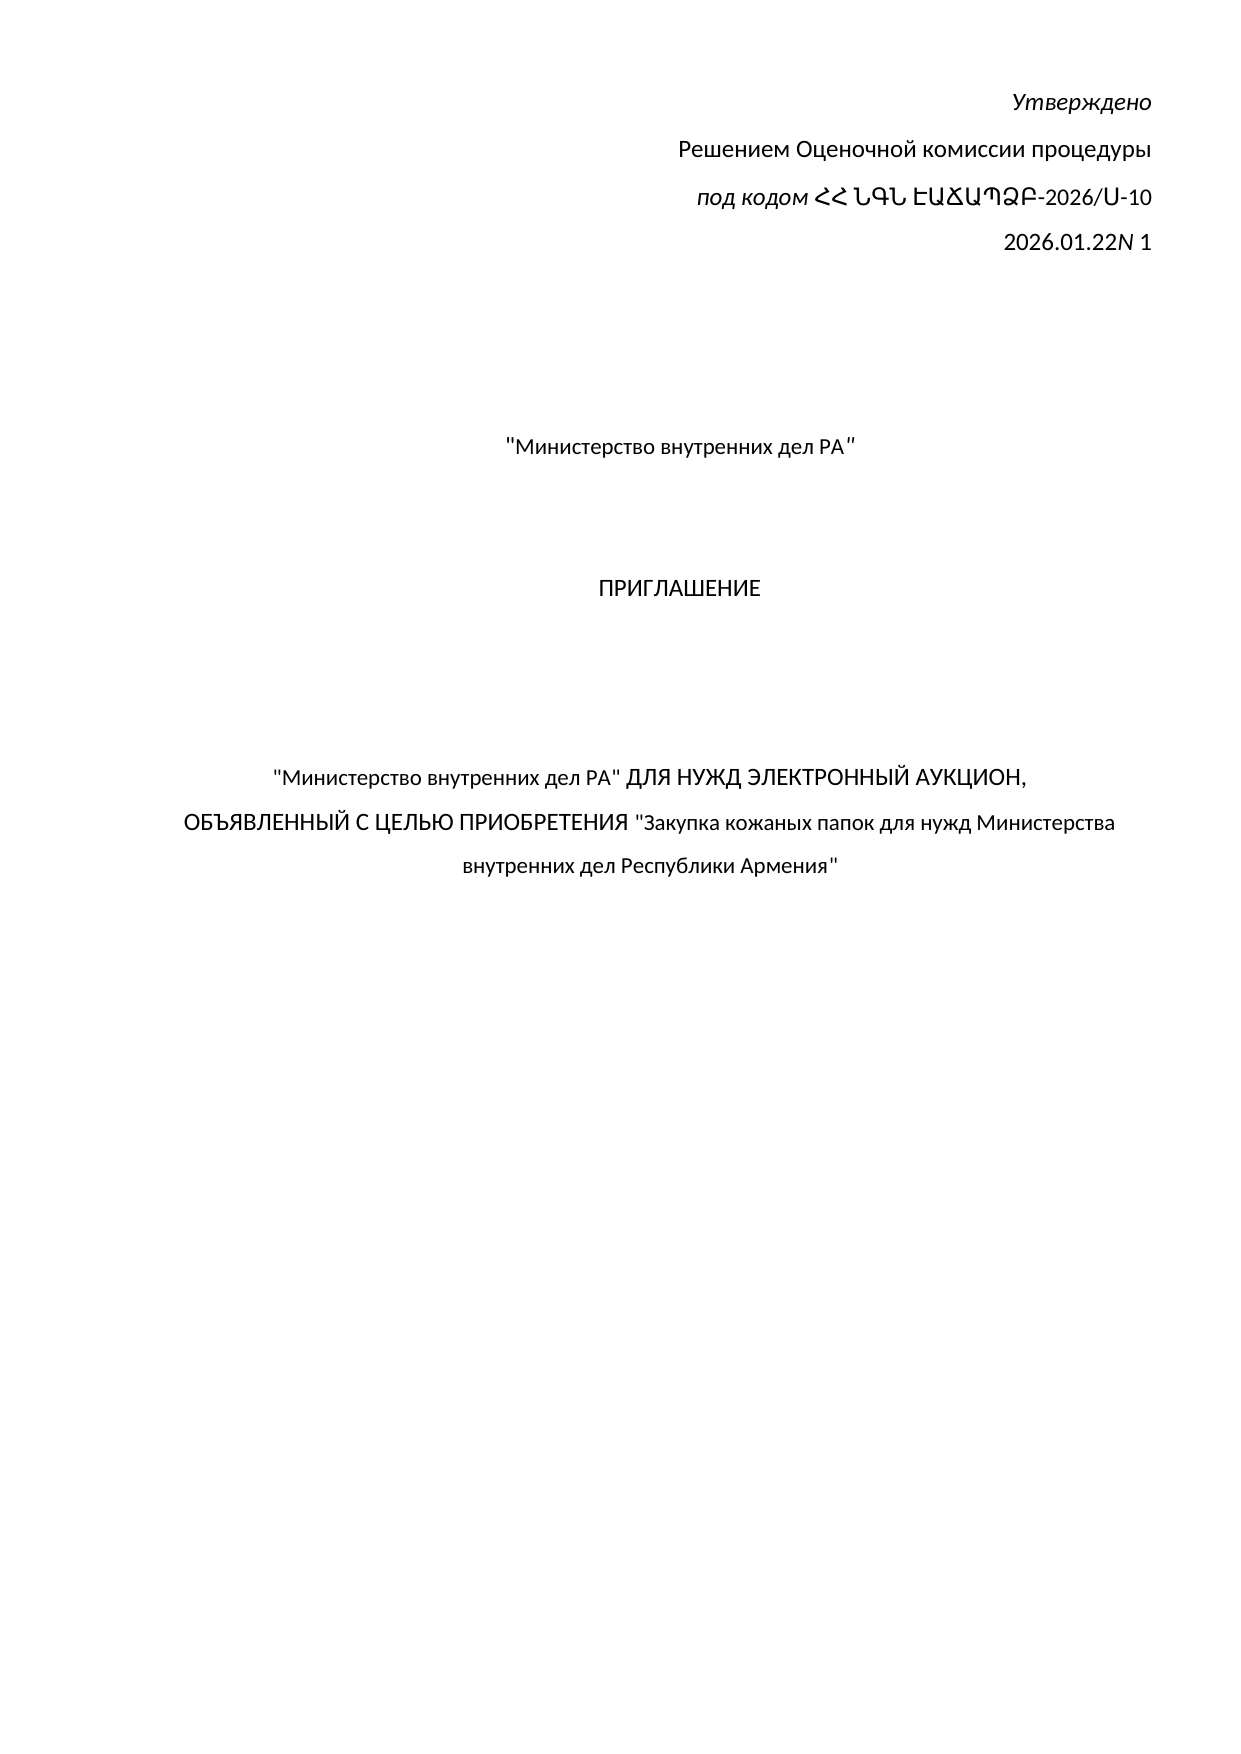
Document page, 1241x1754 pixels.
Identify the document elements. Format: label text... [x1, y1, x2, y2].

text "Министерство внутренних дел РА" ДЛЯ НУЖД ЭЛЕКТРОННЫЙ АУКЦИОН, [148, 761, 1152, 791]
text Решением Оценочной комиссии процедуры [148, 134, 1152, 164]
text ПРИГЛАШЕНИЕ [148, 572, 1152, 603]
text Утверждено [148, 86, 1152, 117]
text ОБЪЯВЛЕННЫЙ С ЦЕЛЬЮ ПРИОБРЕТЕНИЯ "Закупка кожаных папок для нужд Министерства внутренних дел Республики Армения" [148, 807, 1152, 879]
text "Министерство внутренних дел РА" [148, 431, 1152, 461]
text под кодом ՀՀ ՆԳՆ ԷԱՃԱՊՁԲ-2026/Ս-10 2026.01.22 N 1 [148, 181, 1152, 257]
